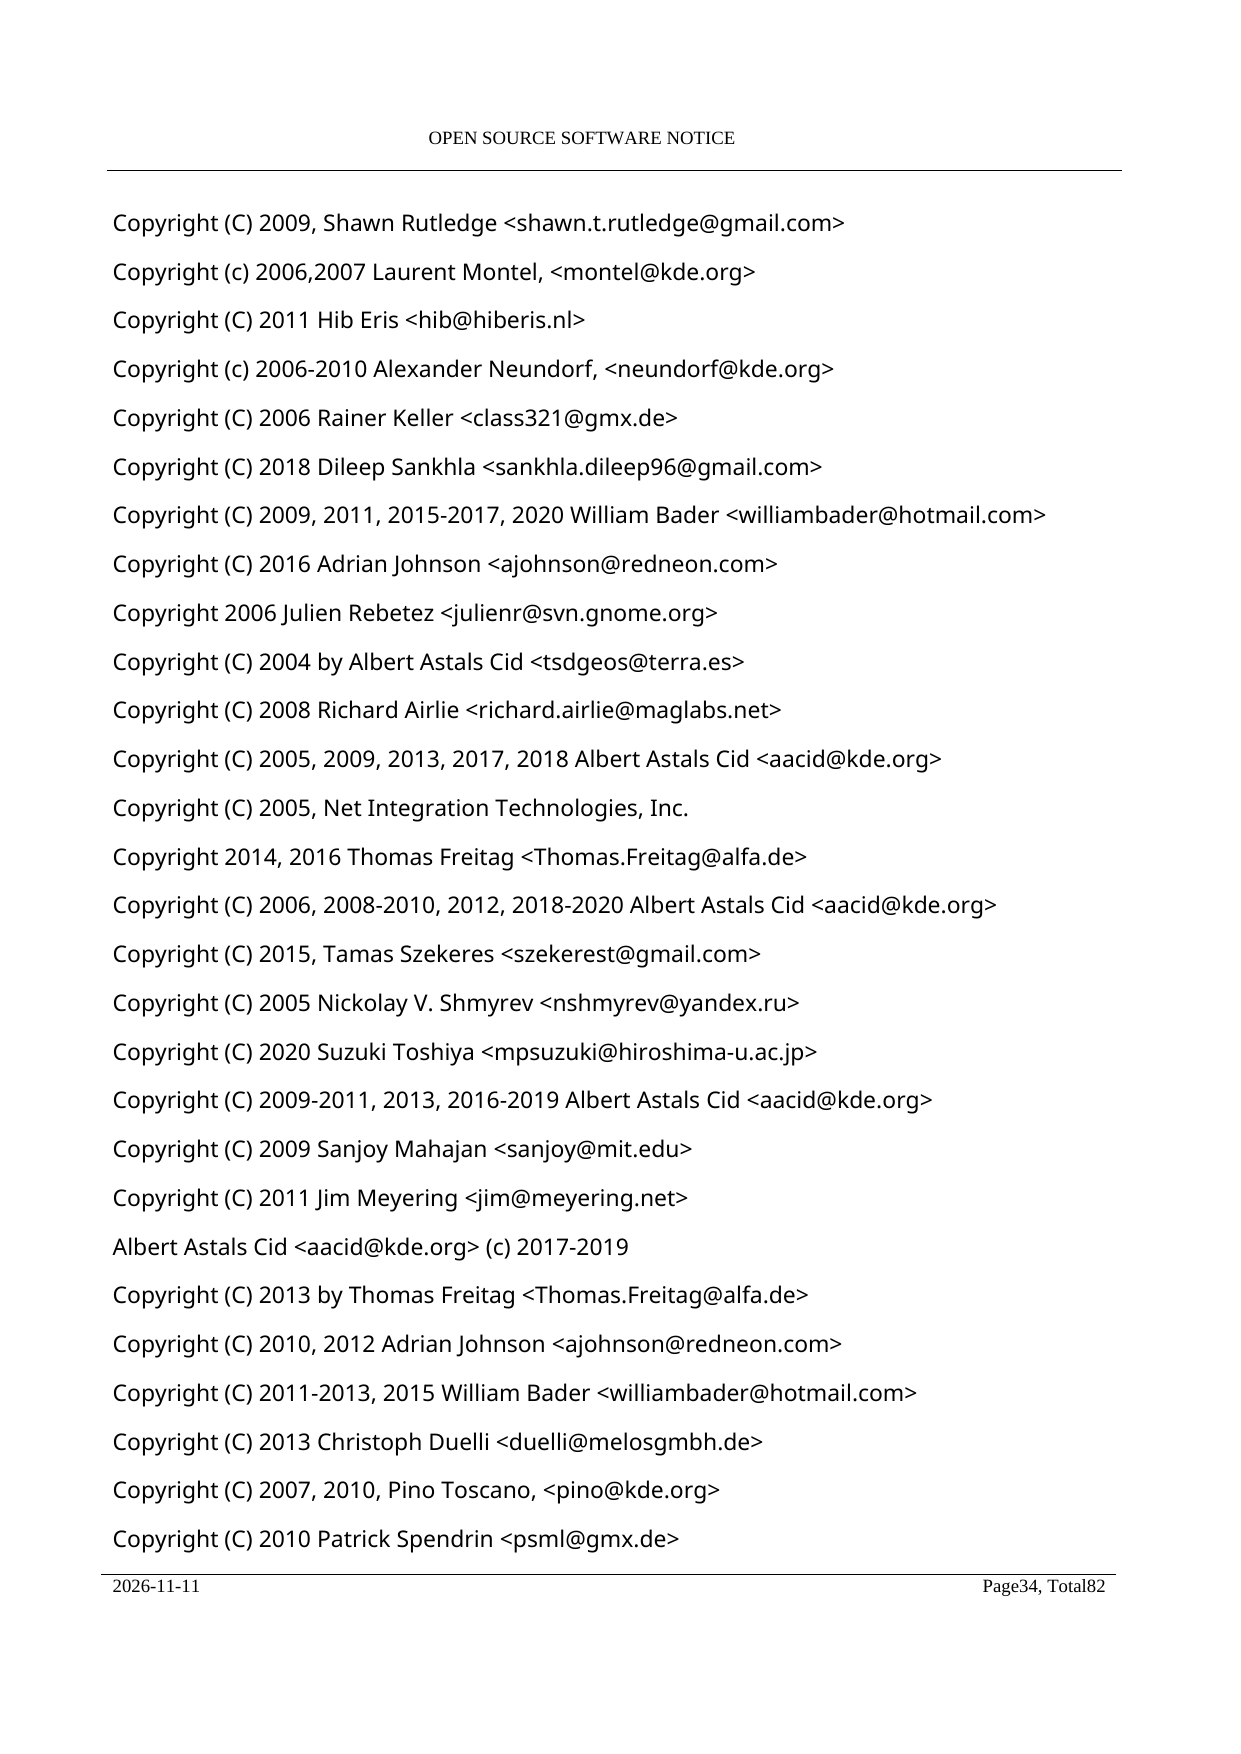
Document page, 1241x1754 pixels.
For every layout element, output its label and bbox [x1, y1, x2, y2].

text [112, 206, 1128, 1555]
